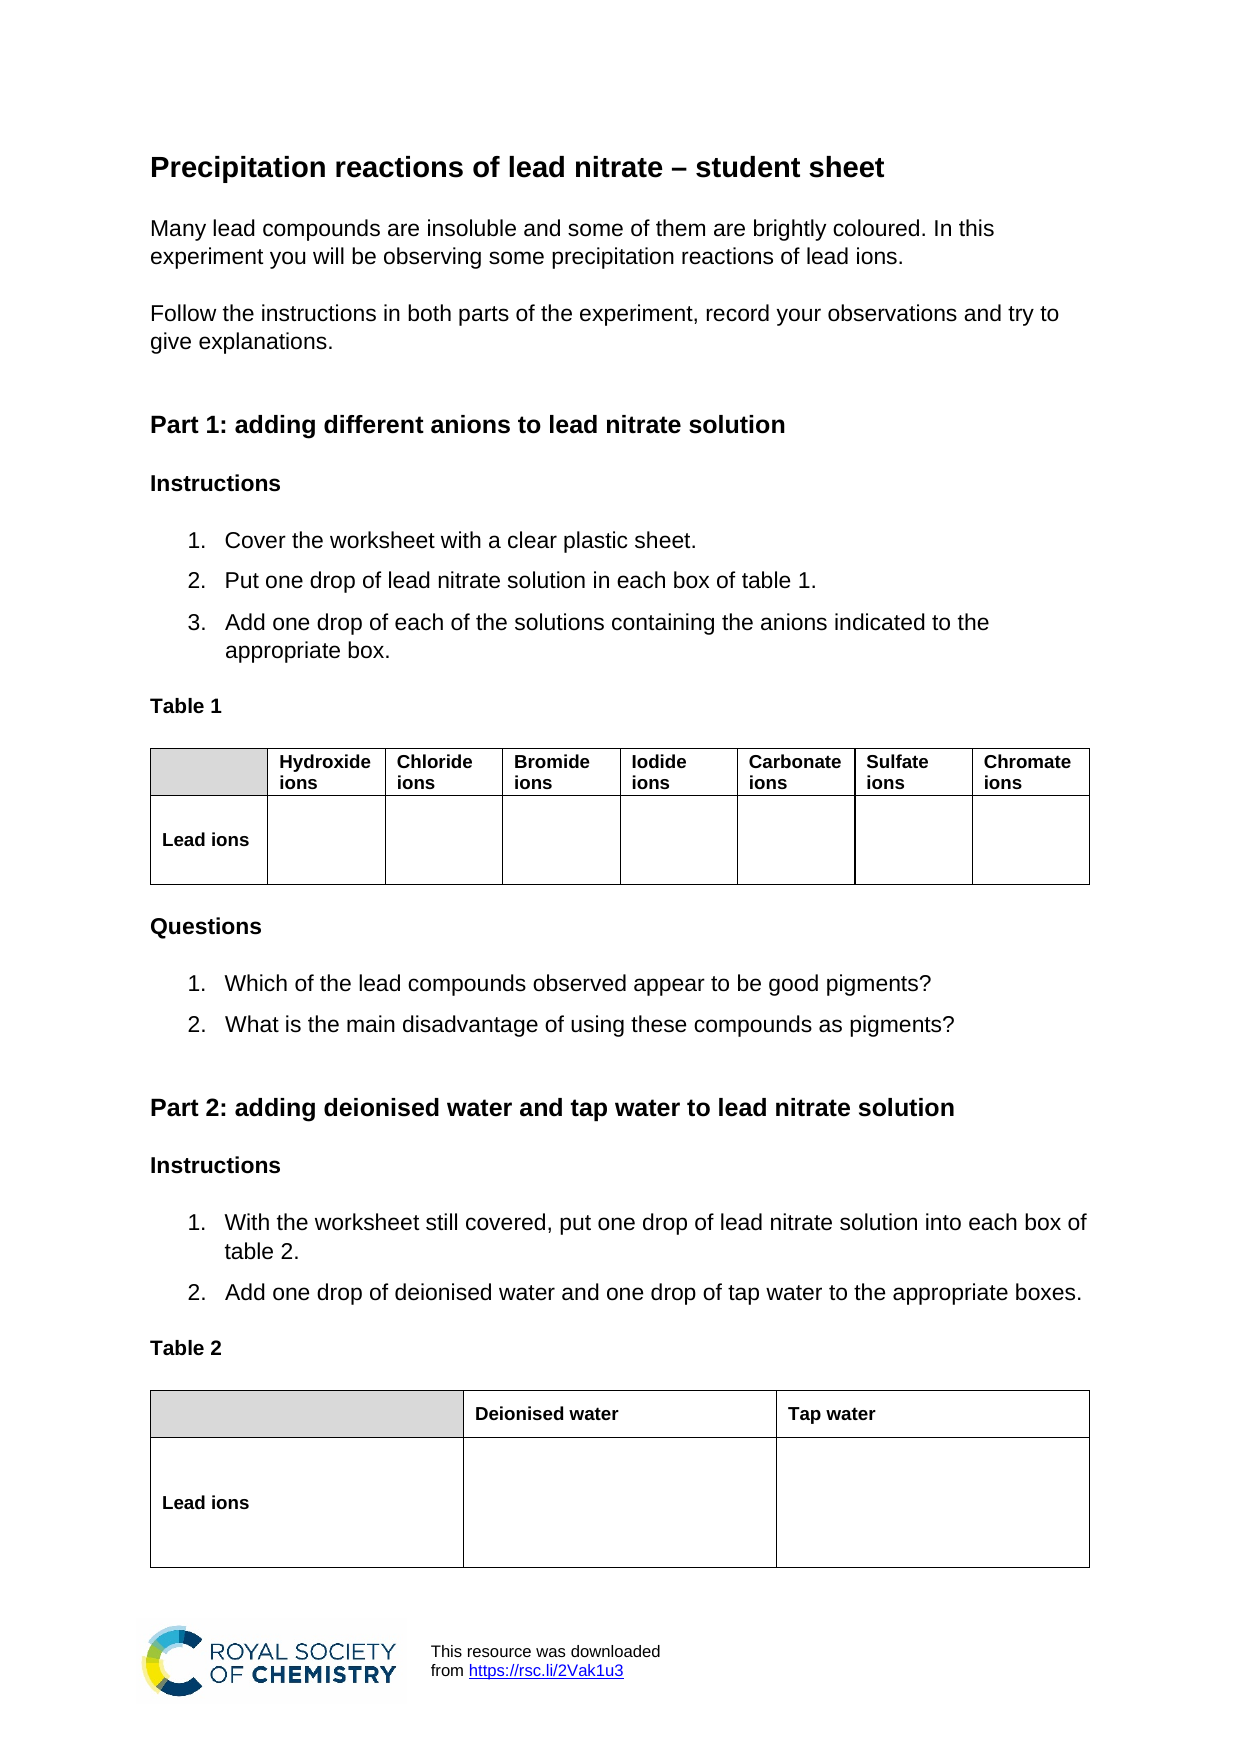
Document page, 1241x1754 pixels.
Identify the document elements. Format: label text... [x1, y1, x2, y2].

table_cell [856, 796, 972, 884]
list With the worksheet still covered, put one drop of lead nitrate solution into each box of table 2. [187, 1209, 1090, 1264]
table_header Chloride ions [386, 749, 502, 795]
table_cell Lead ions [151, 1438, 463, 1567]
subtitle Questions [150, 913, 1090, 940]
picture [136, 1618, 407, 1704]
list Add one drop of deionised water and one drop of tap water to the appropriate boxes. [187, 1279, 1090, 1305]
subtitle Part 2: adding deionised water and tap water to lead nitrate solution [150, 1093, 1090, 1122]
table_header Carbonate ions [738, 749, 854, 795]
list What is the main disadvantage of using these compounds as pigments? [187, 1011, 1090, 1037]
table_cell [464, 1438, 776, 1567]
table_header Sulfate ions [856, 749, 972, 795]
table_header [151, 1391, 463, 1437]
text Many lead compounds are insoluble and some of them are brightly coloured. In this experiment you will be observing some precipitation reactions of lead ions. [150, 214, 1090, 269]
subtitle Precipitation reactions of lead nitrate – student sheet [150, 150, 1090, 183]
list Add one drop of each of the solutions containing the anions indicated to the appropriate box. [187, 608, 1090, 663]
subtitle Instructions [150, 1152, 1090, 1179]
table_cell [738, 796, 854, 884]
table_header Tap water [777, 1391, 1089, 1437]
list Cover the worksheet with a clear plastic sheet. [187, 527, 1090, 553]
table_cell Lead ions [151, 796, 267, 884]
table_header Deionised water [464, 1391, 776, 1437]
table_cell [621, 796, 737, 884]
table_cell [386, 796, 502, 884]
text Table 1 [150, 694, 1090, 718]
list Put one drop of lead nitrate solution in each box of table 1. [187, 567, 1090, 594]
table_header [151, 749, 267, 795]
text Follow the instructions in both parts of the experiment, record your observations and try to give explanations. [150, 300, 1090, 355]
table_cell [777, 1438, 1089, 1567]
list Which of the lead compounds observed appear to be good pigments? [187, 970, 1090, 997]
subtitle Part 1: adding different anions to lead nitrate solution [150, 410, 1090, 439]
table_header Chromate ions [973, 749, 1089, 795]
table_cell [973, 796, 1089, 884]
subtitle Instructions [150, 470, 1090, 496]
table_header Hydroxide ions [268, 749, 385, 795]
table_cell [503, 796, 620, 884]
table_header Bromide ions [503, 749, 620, 795]
text Table 2 [150, 1336, 1090, 1359]
table_header Iodide ions [621, 749, 737, 795]
table_cell [268, 796, 385, 884]
